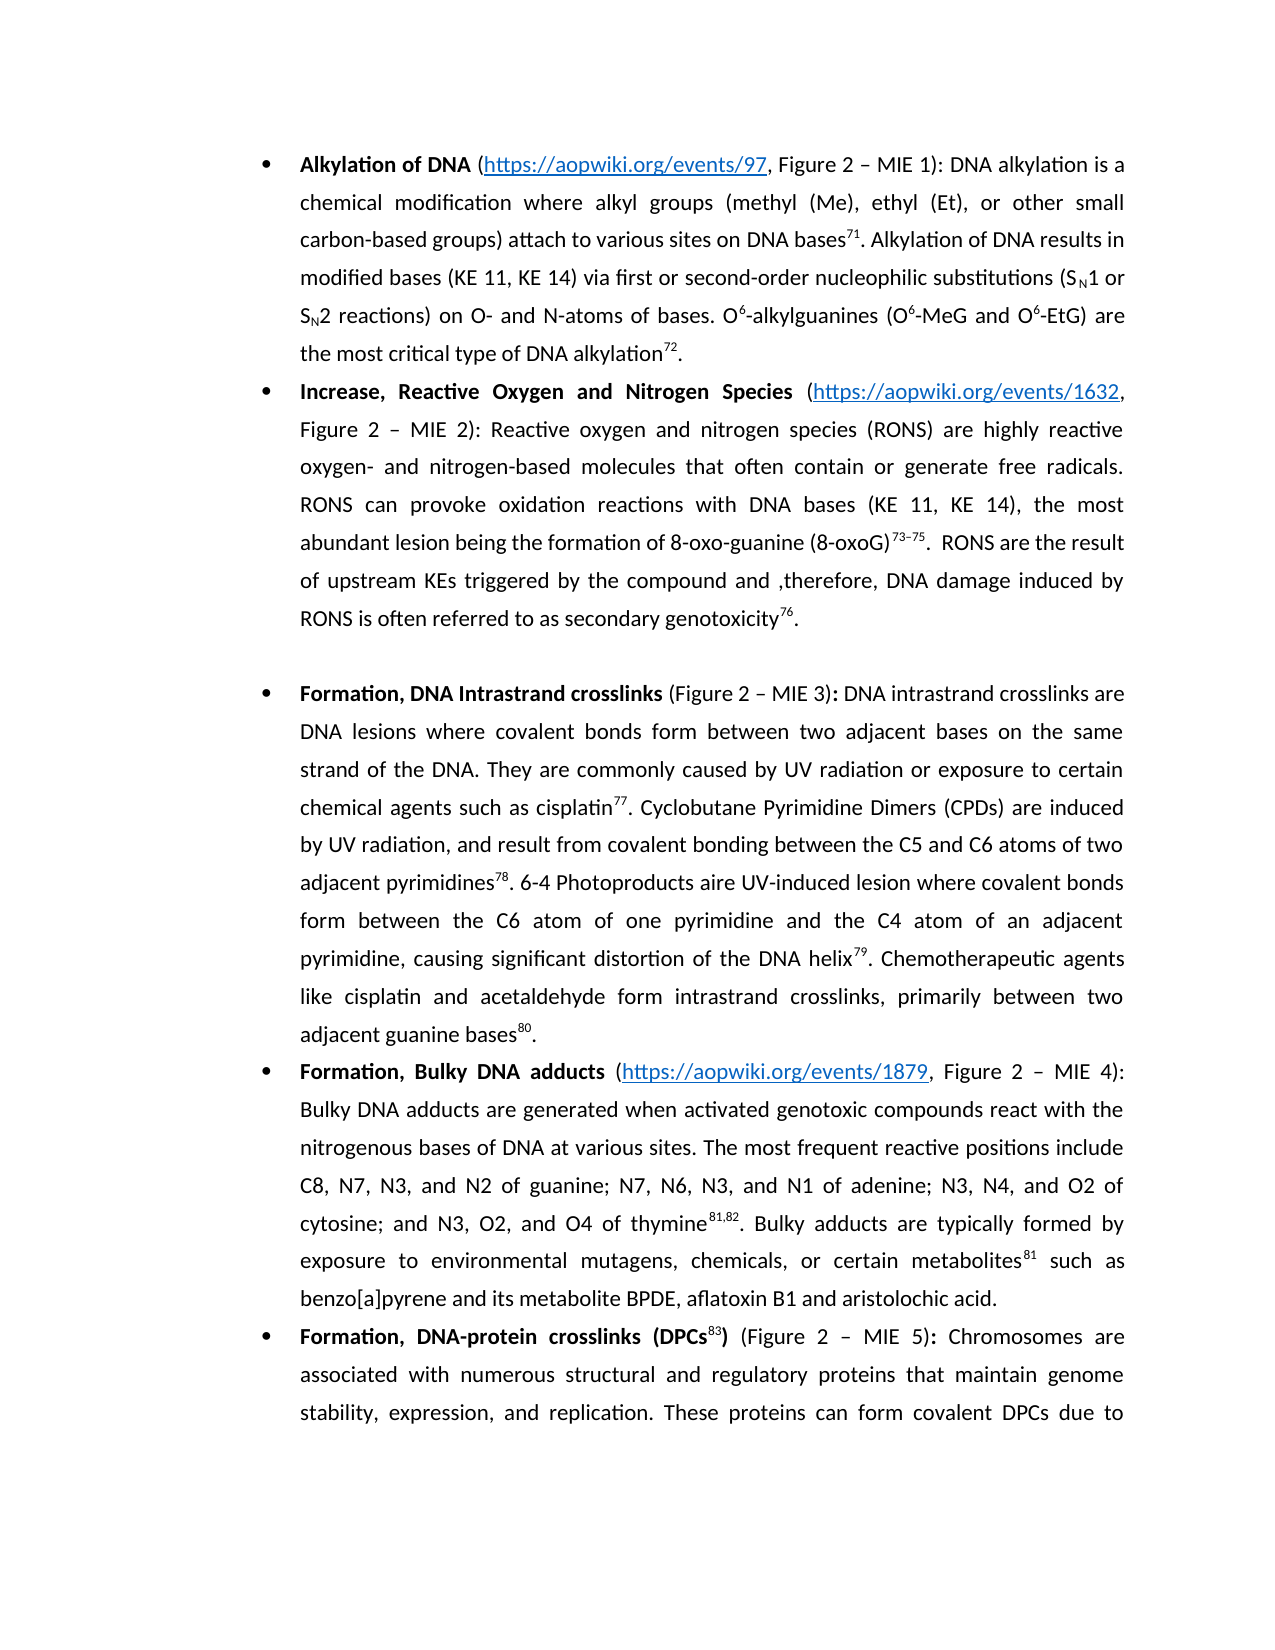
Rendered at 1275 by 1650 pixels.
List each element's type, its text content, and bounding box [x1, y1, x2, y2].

list Formation, DNA Intrastrand crosslinks (Figure 2 – MIE 3): DNA intrastrand crosslinks are DNA lesions where covalent bonds form between two adjacent bases on the same strand of the DNA. They are commonly caused by UV radiation or exposure to certain chemical agents such as cisplatin77. Cyclobutane Pyrimidine Dimers (CPDs) are induced by UV radiation, and result from covalent bonding between the C5 and C6 atoms of two adjacent pyrimidines78. 6-4 Photoproducts aire UV-induced lesion where covalent bonds form between the C6 atom of one pyrimidine and the C4 atom of an adjacent pyrimidine, causing significant distortion of the DNA helix79. Chemotherapeutic agents like cisplatin and acetaldehyde form intrastrand crosslinks, primarily between two adjacent guanine bases80. [262, 679, 1125, 1048]
list Alkylation of DNA (https://aopwiki.org/events/97, Figure 2 – MIE 1): DNA alkylation is a chemical modification where alkyl groups (methyl (Me), ethyl (Et), or other small carbon-based groups) attach to various sites on DNA bases71. Alkylation of DNA results in modified bases (KE 11, KE 14) via first or second-order nucleophilic substitutions (SN1 or SN2 reactions) on O- and N-atoms of bases. O6-alkylguanines (O6-MeG and O6-EtG) are the most critical type of DNA alkylation72. [262, 150, 1125, 367]
list Increase, Reactive Oxygen and Nitrogen Species (https://aopwiki.org/events/1632, Figure 2 – MIE 2): Reactive oxygen and nitrogen species (RONS) are highly reactive oxygen- and nitrogen-based molecules that often contain or generate free radicals. RONS can provoke oxidation reactions with DNA bases (KE 11, KE 14), the most abundant lesion being the formation of 8-oxo-guanine (8-oxoG)73–75. RONS are the result of upstream KEs triggered by the compound and ,therefore, DNA damage induced by RONS is often referred to as secondary genotoxicity76. [262, 377, 1125, 632]
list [262, 1322, 1125, 1426]
list Formation, Bulky DNA adducts (https://aopwiki.org/events/1879, Figure 2 – MIE 4): Bulky DNA adducts are generated when activated genotoxic compounds react with the nitrogenous bases of DNA at various sites. The most frequent reactive positions include C8, N7, N3, and N2 of guanine; N7, N6, N3, and N1 of adenine; N3, N4, and O2 of cytosine; and N3, O2, and O4 of thymine81,82. Bulky adducts are typically formed by exposure to environmental mutagens, chemicals, or certain metabolites81 such as benzo[a]pyrene and its metabolite BPDE, aflatoxin B1 and aristolochic acid. [262, 1057, 1125, 1312]
